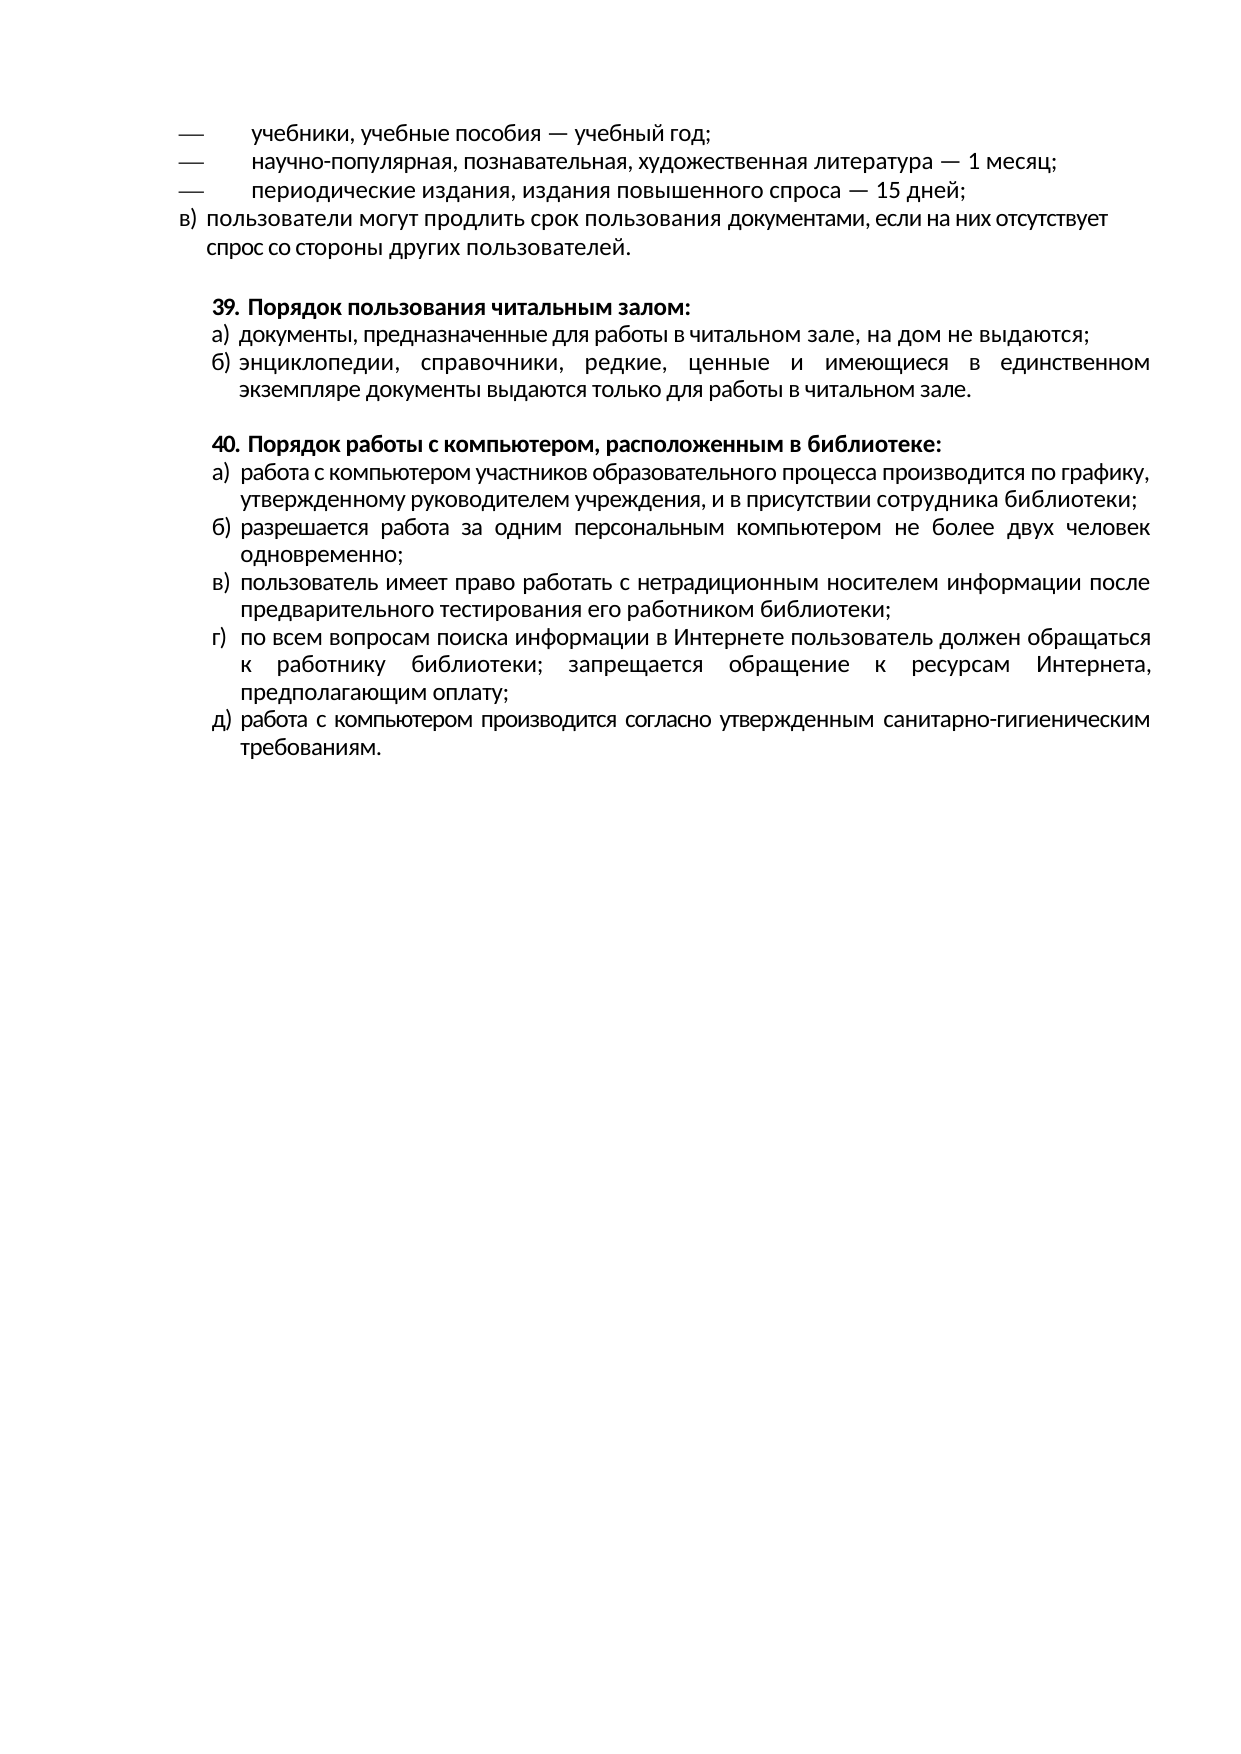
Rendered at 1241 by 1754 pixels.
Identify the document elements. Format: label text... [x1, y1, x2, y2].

text 39. Порядок пользования читальным залом: [212, 293, 1152, 321]
list периодические издания, издания повышенного спроса — 15 дней; [179, 175, 1152, 204]
text д) работа с компьютером производится согласно утвержденным санитарно-гигиеническим требованиям. [212, 706, 1151, 761]
text в) пользователь имеет право работать с нетрадиционным носителем информации после предварительного тестирования его работником библиотеки; [212, 568, 1150, 623]
text а) документы, предназначенные для работы в читальном зале, на дом не выдаются; [211, 321, 1150, 348]
text а) работа с компьютером участников образовательного процесса производится по графику, утвержденному руководителем учреждения, и в присутствии сотрудника библиотеки; [212, 458, 1150, 513]
text б) разрешается работа за одним персональным компьютером не более двух человек одновременно; [212, 513, 1151, 568]
text г) по всем вопросам поиска информации в Интернете пользователь должен обращаться к работнику библиотеки; запрещается обращение к ресурсам Интернета, предполагающим оплату; [212, 623, 1152, 706]
list научно-популярная, познавательная, художественная литература — 1 месяц; [179, 147, 1151, 175]
list учебники, учебные пособия — учебный год; [179, 118, 1152, 147]
text 40. Порядок работы с компьютером, расположенным в библиотеке: [177, 431, 1152, 458]
text б) энциклопедии, справочники, редкие, ценные и имеющиеся в единственном экземпляре документы выдаются только для работы в читальном зале. [211, 348, 1150, 403]
text в) пользователи могут продлить срок пользования документами, если на них отсутствует спрос со стороны других пользователей. [179, 204, 1150, 261]
